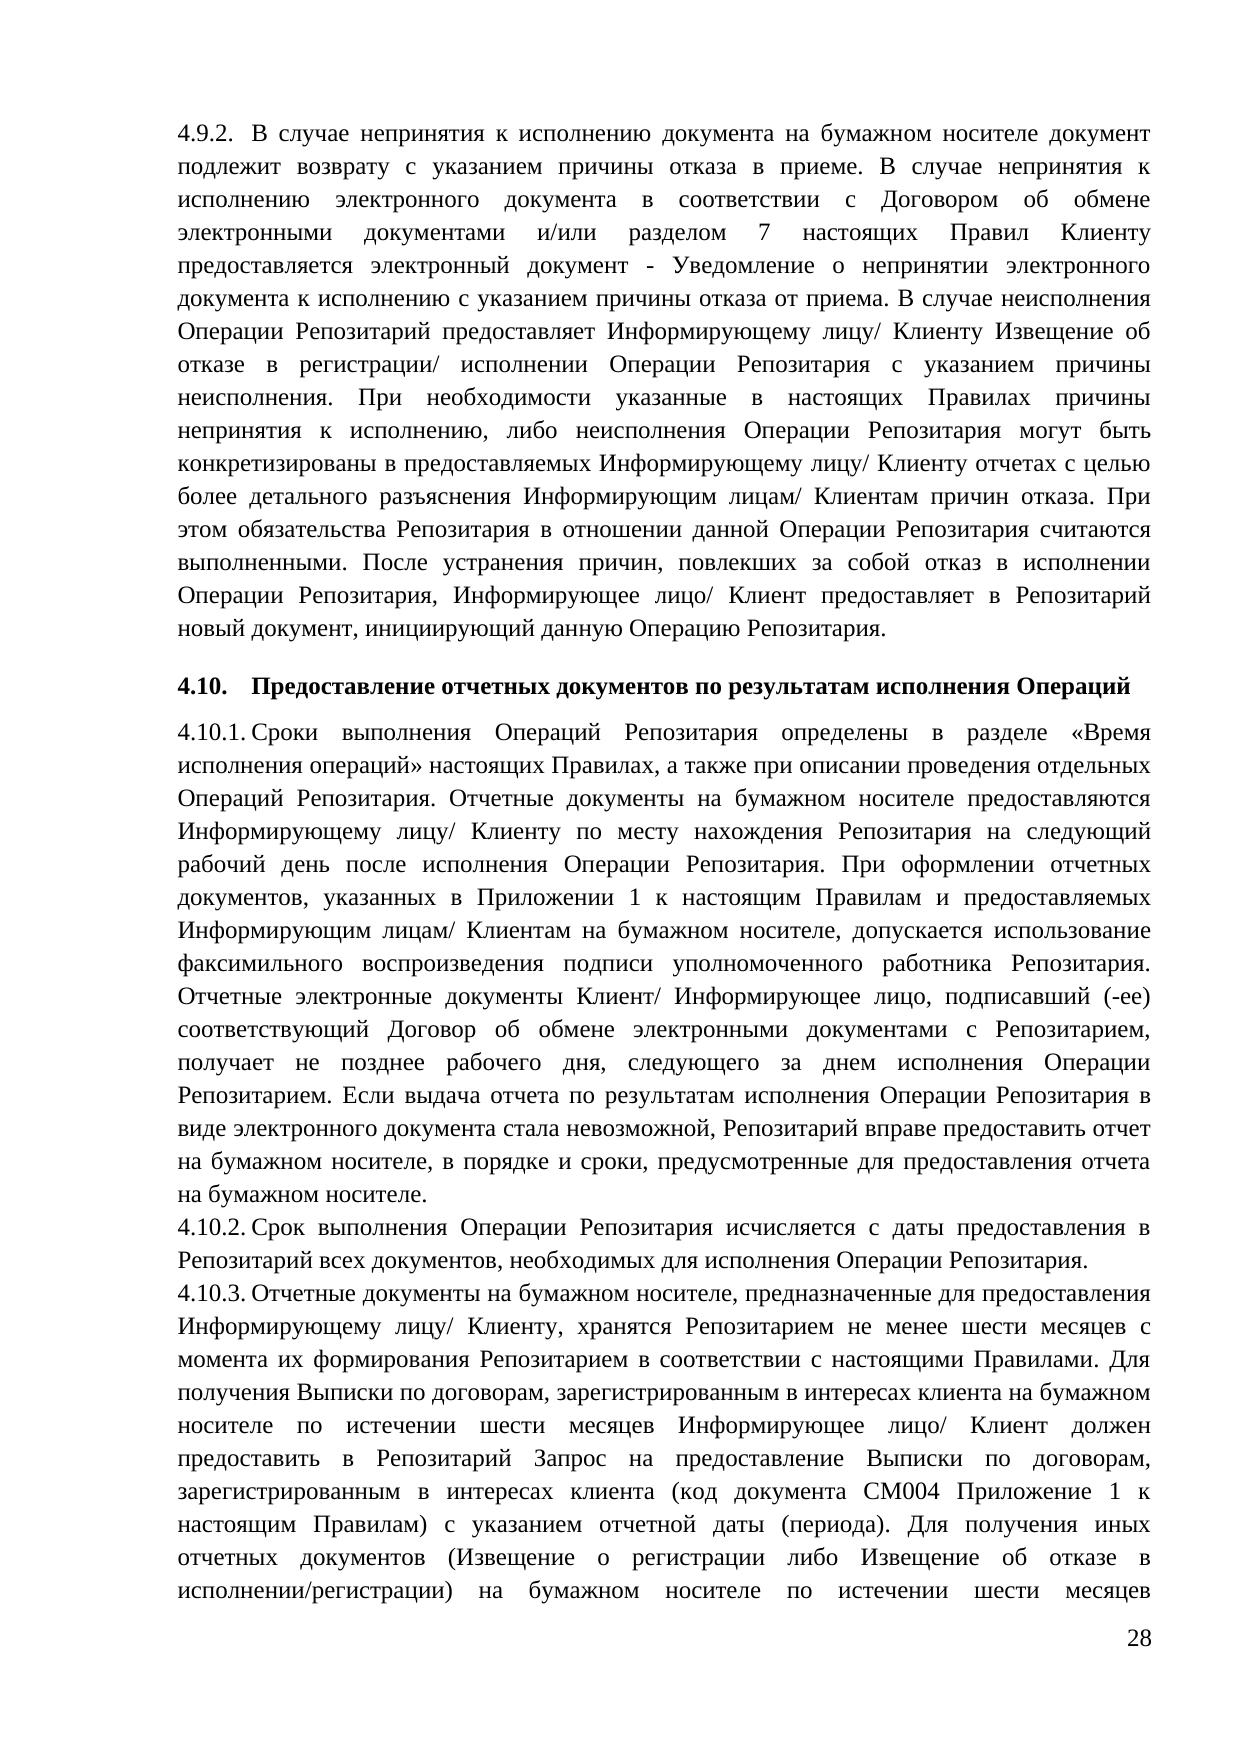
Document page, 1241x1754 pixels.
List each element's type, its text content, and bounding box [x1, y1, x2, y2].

list В случае непринятия к исполнению документа на бумажном носителе документ подлежит возврату с указанием причины отказа в приеме. В случае непринятия к исполнению электронного документа в соответствии с Договором об обмене электронными документами и/или разделом 7 настоящих Правил Клиенту предоставляется электронный документ - Уведомление о непринятии электронного документа к исполнению с указанием причины отказа от приема. В случае неисполнения Операции Репозитарий предоставляет Информирующему лицу/ Клиенту Извещение об отказе в регистрации/ исполнении Операции Репозитария с указанием причины неисполнения. При необходимости указанные в настоящих Правилах причины непринятия к исполнению, либо неисполнения Операции Репозитария могут быть конкретизированы в предоставляемых Информирующему лицу/ Клиенту отчетах с целью более детального разъяснения Информирующим лицам/ Клиентам причин отказа. При этом обязательства Репозитария в отношении данной Операции Репозитария считаются выполненными. После устранения причин, повлекших за собой отказ в исполнении Операции Репозитария, Информирующее лицо/ Клиент предоставляет в Репозитарий новый документ, инициирующий данную Операцию Репозитария. [177, 118, 1152, 642]
list Сроки выполнения Операций Репозитария определены в разделе «Время исполнения операций» настоящих Правилах, а также при описании проведения отдельных Операций Репозитария. Отчетные документы на бумажном носителе предоставляются Информирующему лицу/ Клиенту по месту нахождения Репозитария на следующий рабочий день после исполнения Операции Репозитария. При оформлении отчетных документов, указанных в Приложении 1 к настоящим Правилам и предоставляемых Информирующим лицам/ Клиентам на бумажном носителе, допускается использование факсимильного воспроизведения подписи уполномоченного работника Репозитария. Отчетные электронные документы Клиент/ Информирующее лицо, подписавший (-ее) соответствующий Договор об обмене электронными документами с Репозитарием, получает не позднее рабочего дня, следующего за днем исполнения Операции Репозитарием. Если выдача отчета по результатам исполнения Операции Репозитария в виде электронного документа стала невозможной, Репозитарий вправе предоставить отчет на бумажном носителе, в порядке и сроки, предусмотренные для предоставления отчета на бумажном носителе. [177, 717, 1152, 1208]
subtitle Предоставление отчетных документов по результатам исполнения Операций [177, 671, 1152, 700]
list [177, 1278, 1152, 1604]
list Срок выполнения Операции Репозитария исчисляется с даты предоставления в Репозитарий всех документов, необходимых для исполнения Операции Репозитария. [177, 1212, 1152, 1274]
